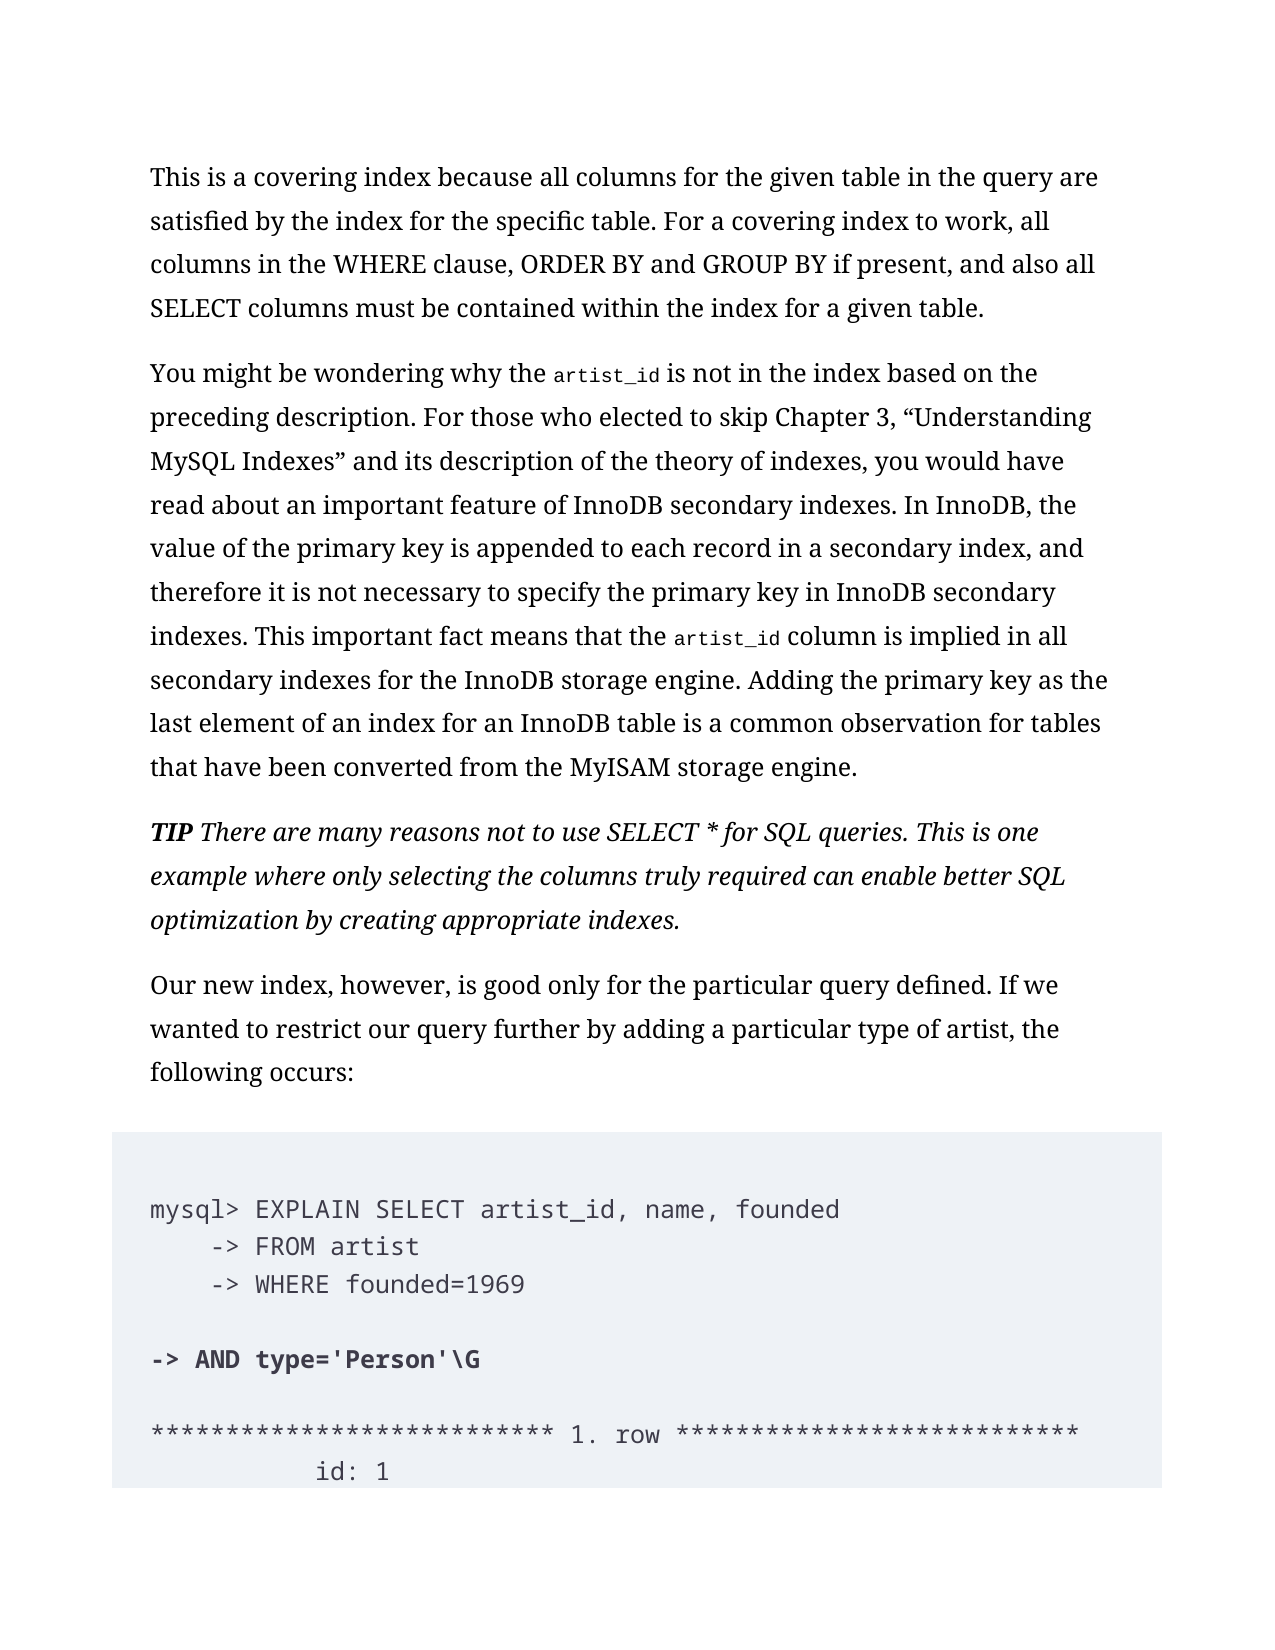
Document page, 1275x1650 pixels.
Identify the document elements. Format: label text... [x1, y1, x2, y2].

text This is a covering index because all columns for the given table in the query are satisfied by the index for the specific table. For a covering index to work, all columns in the WHERE clause, ORDER BY and GROUP BY if present, and also all SELECT columns must be contained within the index for a given table. [150, 150, 1125, 325]
text Our new index, however, is good only for the particular query defined. If we wanted to restrict our query further by adding a particular type of artist, the following occurs: [150, 958, 1125, 1089]
text TIP There are many reasons not to use SELECT * for SQL queries. This is one example where only selecting the columns truly required can enable better SQL optimization by creating appropriate indexes. [150, 805, 1125, 936]
text You might be wondering why the artist_id is not in the index based on the preceding description. For those who elected to skip Chapter 3, “Understanding MySQL Indexes” and its description of the theory of indexes, you would have read about an important feature of InnoDB secondary indexes. In InnoDB, the value of the primary key is appended to each record in a secondary index, and therefore it is not necessary to specify the primary key in InnoDB secondary indexes. This important fact means that the artist_id column is implied in all secondary indexes for the InnoDB storage engine. Adding the primary key as the last element of an index for an InnoDB table is a common observation for tables that have been converted from the MyISAM storage engine. [150, 346, 1125, 784]
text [112, 1132, 1162, 1488]
